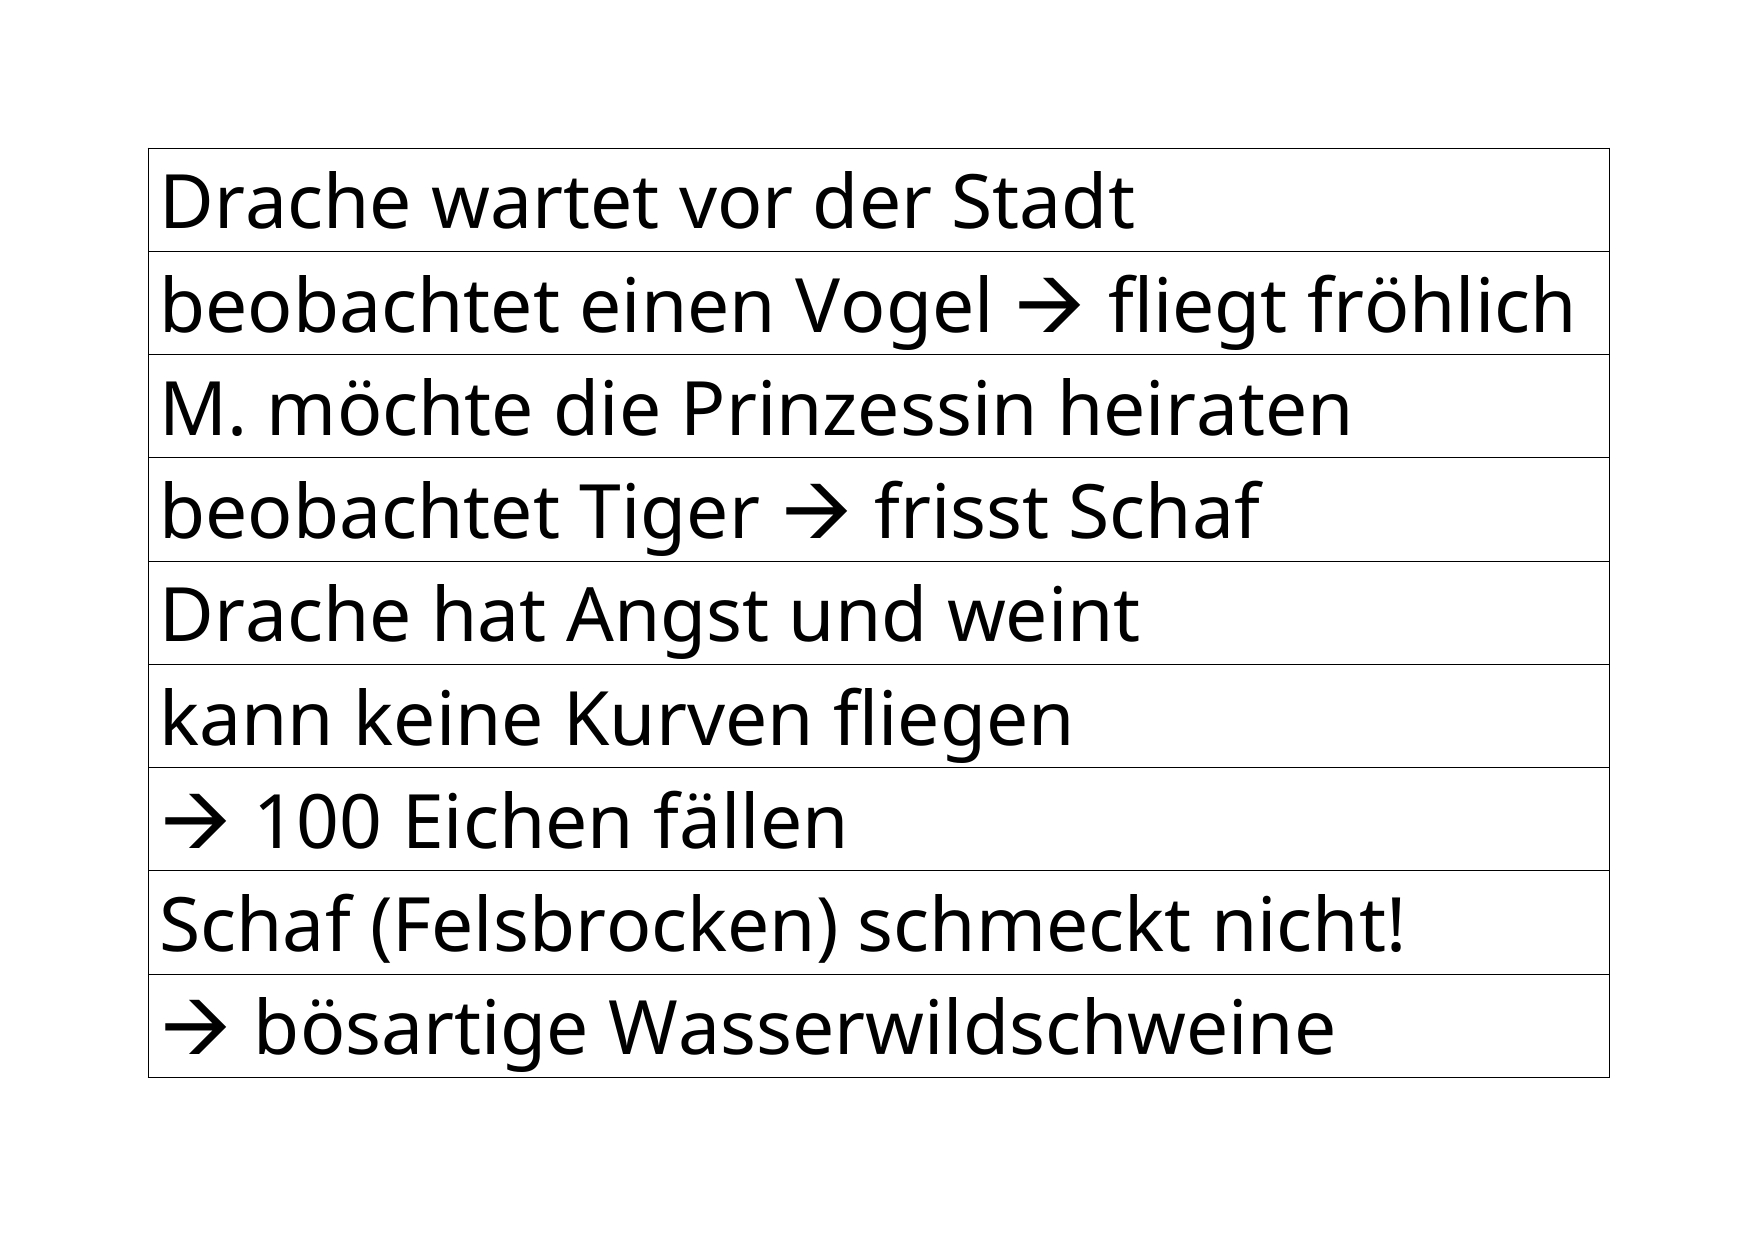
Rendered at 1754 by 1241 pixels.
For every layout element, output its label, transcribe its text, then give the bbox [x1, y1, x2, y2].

table_cell beobachtet einen Vogel fliegt fröhlich [149, 252, 1609, 354]
table_cell Schaf (Felsbrocken) schmeckt nicht! [149, 871, 1609, 973]
table_cell M. möchte die Prinzessin heiraten [149, 355, 1609, 457]
table_cell kann keine Kurven fliegen [149, 665, 1609, 767]
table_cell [149, 975, 1609, 1077]
table_cell beobachtet Tiger frisst Schaf [149, 458, 1609, 561]
table_cell 100 Eichen fällen [149, 768, 1609, 870]
table_cell Drache wartet vor der Stadt [149, 149, 1609, 251]
table_cell Drache hat Angst und weint [149, 562, 1609, 664]
